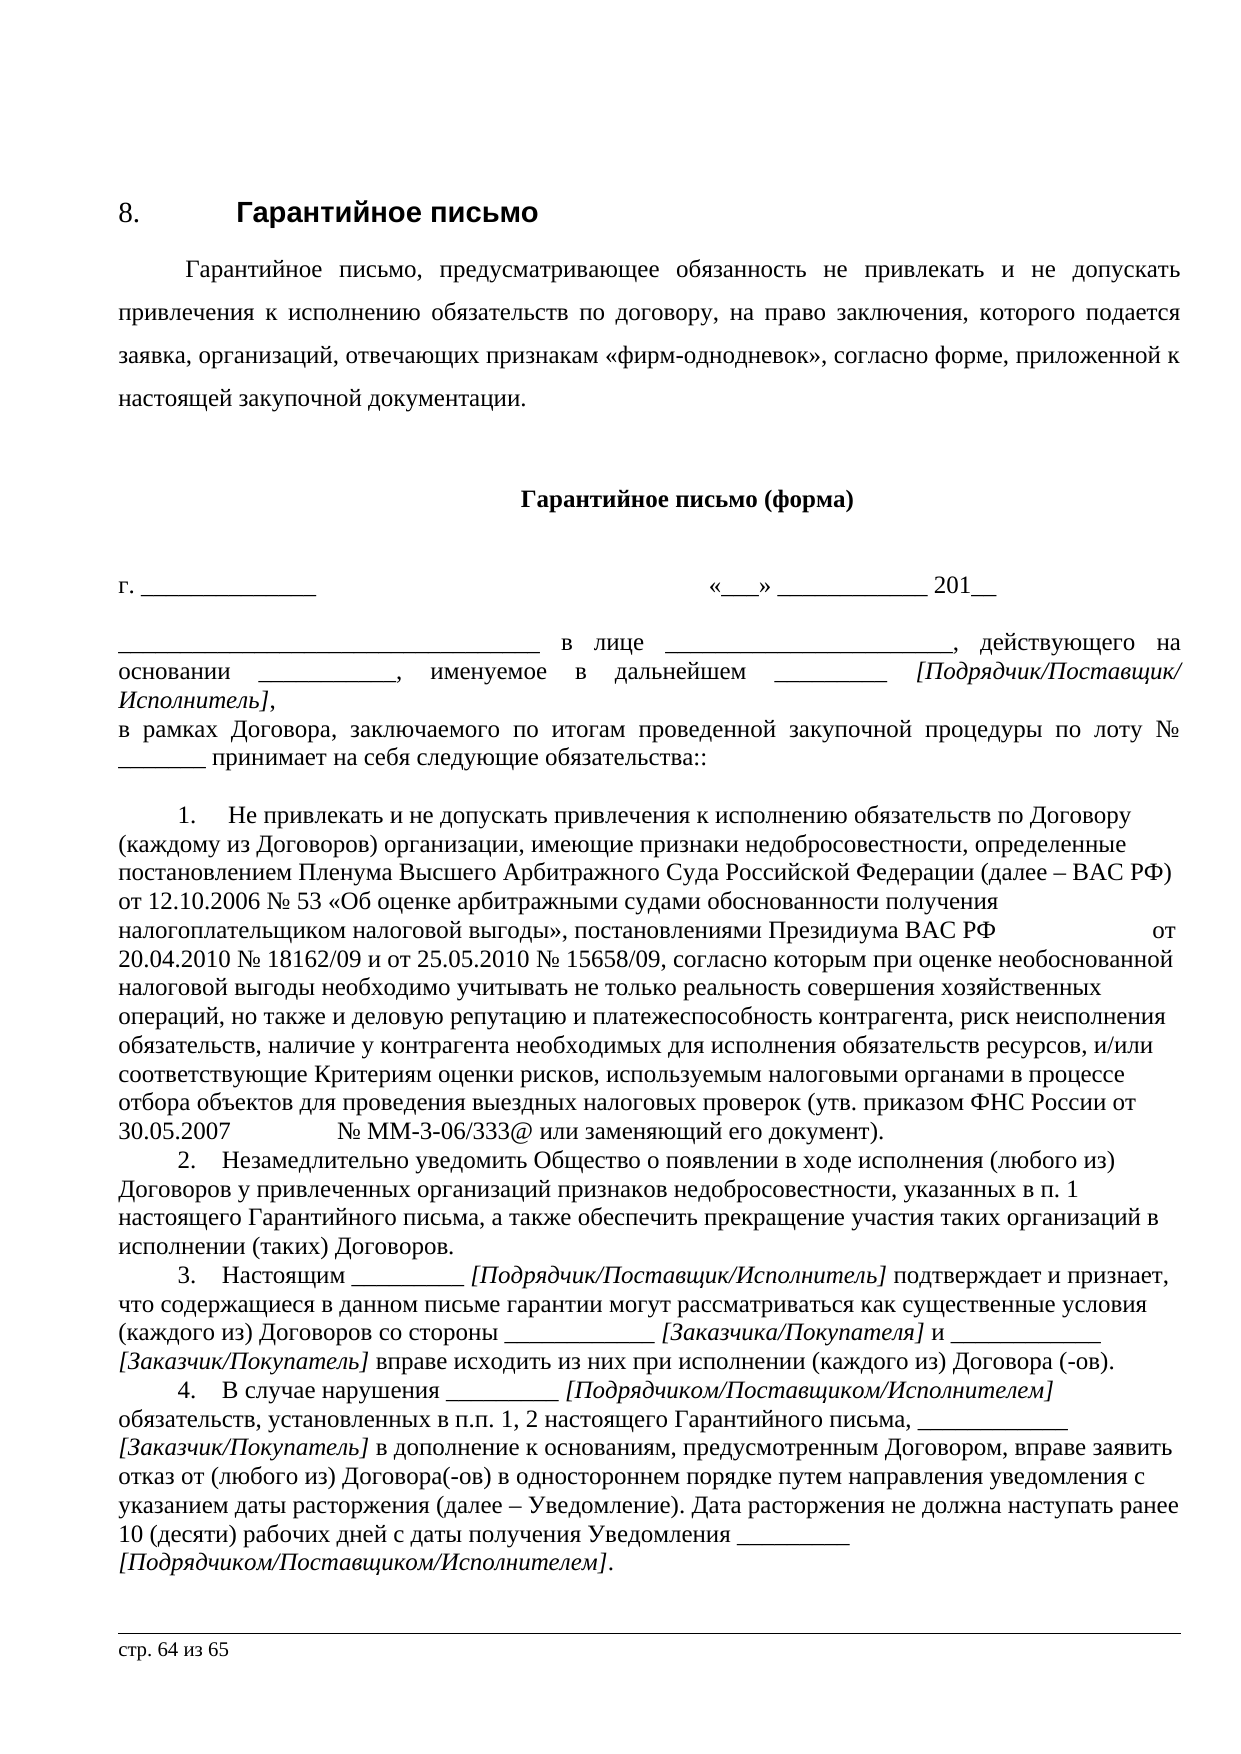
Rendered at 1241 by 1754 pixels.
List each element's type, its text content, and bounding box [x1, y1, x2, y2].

text Гарантийное письмо, предусматривающее обязанность не привлекать и не допускать привлечения к исполнению обязательств по договору, на право заключения, которого подается заявка, организаций, отвечающих признакам «фирм-однодневок», согласно форме, приложенной к настоящей закупочной документации. [118, 254, 1181, 412]
text Гарантийное письмо (форма) [118, 484, 1181, 512]
list Настоящим _________ [Подрядчик/Поставщик/Исполнитель] подтверждает и признает, что содержащиеся в данном письме гарантии могут рассматриваться как существенные условия (каждого из) Договоров со стороны ____________ [Заказчика/Покупателя] и ____________ [Заказчик/Покупатель] вправе исходить из них при исполнении (каждого из) Договора (-ов). [118, 1260, 1181, 1375]
list В случае нарушения _________ [Подрядчиком/Поставщиком/Исполнителем] обязательств, установленных в п.п. 1, 2 настоящего Гарантийного письма, ____________ [Заказчик/Покупатель] в дополнение к основаниям, предусмотренным Договором, вправе заявить отказ от (любого из) Договора(-ов) в одностороннем порядке путем направления уведомления с указанием даты расторжения (далее – Уведомление). Дата расторжения не должна наступать ранее 10 (десяти) рабочих дней с даты получения Уведомления _________ [Подрядчиком/Поставщиком/Исполнителем]. [118, 1375, 1181, 1576]
text __________________________________ в лице _______________________, действующего на основании ___________, именуемое в дальнейшем _________ [Подрядчик/Поставщик/ Исполнитель], [118, 627, 1181, 714]
subtitle Гарантийное письмо [118, 195, 1181, 229]
text г. ______________ «___» ____________ 201__ [118, 570, 1181, 599]
list Не привлекать и не допускать привлечения к исполнению обязательств по Договору (каждому из Договоров) организации, имеющие признаки недобросовестности, определенные постановлением Пленума Высшего Арбитражного Суда Российской Федерации (далее – ВАС РФ) от 12.10.2006 № 53 «Об оценке арбитражными судами обоснованности получения налогоплательщиком налоговой выгоды», постановлениями Президиума ВАС РФ от 20.04.2010 № 18162/09 и от 25.05.2010 № 15658/09, согласно которым при оценке необоснованной налоговой выгоды необходимо учитывать не только реальность совершения хозяйственных операций, но также и деловую репутацию и платежеспособность контрагента, риск неисполнения обязательств, наличие у контрагента необходимых для исполнения обязательств ресурсов, и/или соответствующие Критериям оценки рисков, используемым налоговыми органами в процессе отбора объектов для проведения выездных налоговых проверок (утв. приказом ФНС России от 30.05.2007 № ММ-3-06/333@ или заменяющий его документ). [118, 800, 1181, 1145]
text в рамках Договора, заключаемого по итогам проведенной закупочной процедуры по лоту № _______ принимает на себя следующие обязательства:: [118, 714, 1181, 771]
list Незамедлительно уведомить Общество о появлении в ходе исполнения (любого из) Договоров у привлеченных организаций признаков недобросовестности, указанных в п. 1 настоящего Гарантийного письма, а также обеспечить прекращение участия таких организаций в исполнении (таких) Договоров. [118, 1145, 1181, 1260]
